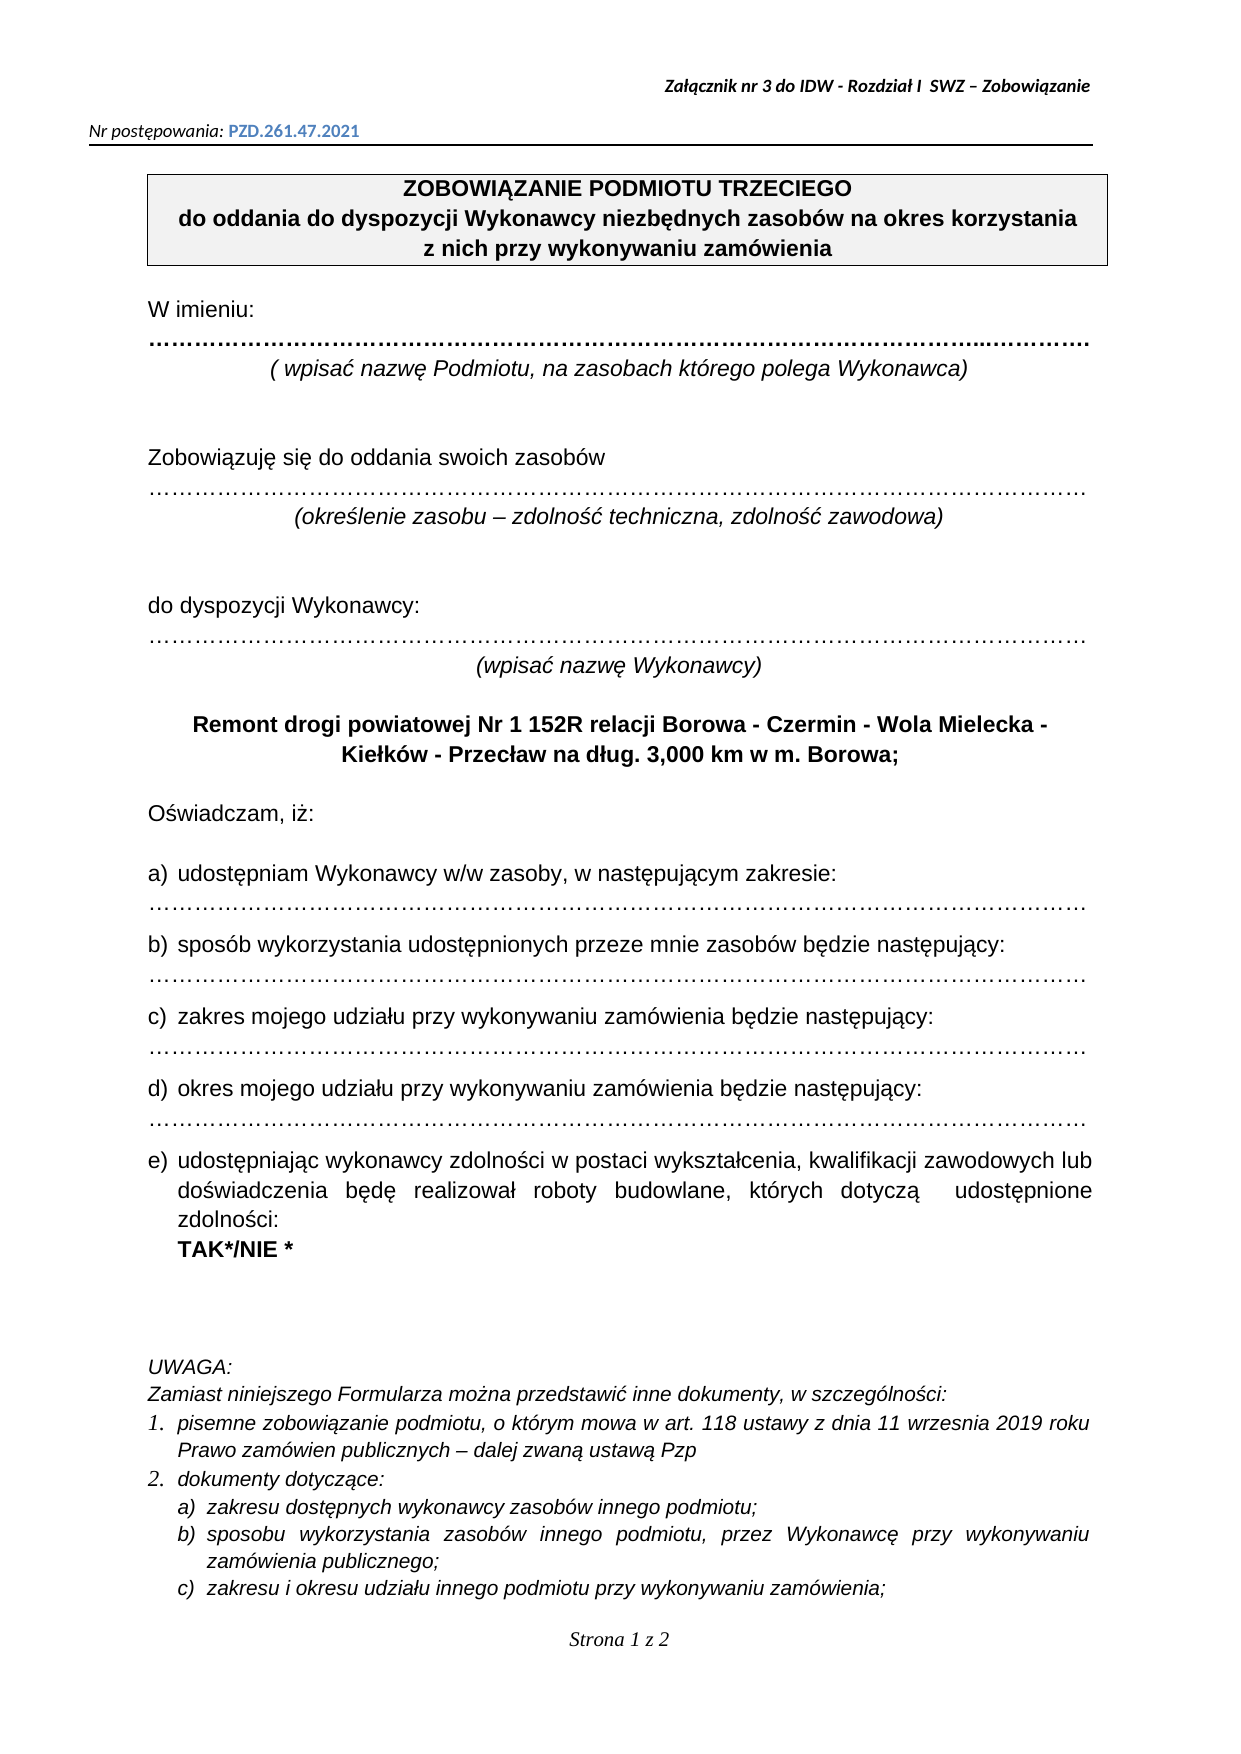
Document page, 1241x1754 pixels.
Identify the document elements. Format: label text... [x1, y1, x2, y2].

text Remont drogi powiatowej Nr 1 152R relacji Borowa - Czermin - Wola Mielecka - Kiełków - Przecław na dług. 3,000 km w m. Borowa; [148, 711, 1093, 767]
text …………………………………………………………………………………………………………… [148, 1105, 1093, 1131]
list zakresu i okresu udziału innego podmiotu przy wykonywaniu zamówienia; [177, 1576, 1093, 1600]
text (wpisać nazwę Wykonawcy) [148, 652, 1093, 678]
text …………………………………………………………………………………………………………… [148, 622, 1093, 648]
list zakresu dostępnych wykonawcy zasobów innego podmiotu; [177, 1495, 1093, 1519]
text ( wpisać nazwę Podmiotu, na zasobach którego polega Wykonawca) [148, 355, 1093, 381]
text UWAGA: [148, 1355, 1093, 1379]
text Zamiast niniejszego Formularza można przedstawić inne dokumenty, w szczególności: [148, 1382, 1093, 1406]
list okres mojego udziału przy wykonywaniu zamówienia będzie następujący: [148, 1075, 1093, 1102]
text …………………………………………………………………………………………………………… [148, 889, 1093, 916]
text (określenie zasobu – zdolność techniczna, zdolność zawodowa) [148, 503, 1093, 530]
list sposób wykorzystania udostępnionych przeze mnie zasobów będzie następujący: [148, 931, 1093, 958]
list udostępniając wykonawcy zdolności w postaci wykształcenia, kwalifikacji zawodowych lub doświadczenia będę realizował roboty budowlane, których dotyczą udostępnione zdolności: [148, 1147, 1093, 1233]
list zakres mojego udziału przy wykonywaniu zamówienia będzie następujący: [148, 1003, 1093, 1030]
text ………………………………………………………………………………………………...…………. [148, 325, 1093, 352]
list pisemne zobowiązanie podmiotu, o którym mowa w art. 118 ustawy z dnia 11 wrzesnia 2019 roku Prawo zamówien publicznych – dalej zwaną ustawą Pzp [148, 1409, 1093, 1462]
text …………………………………………………………………………………………………………… [148, 474, 1093, 500]
list udostępniam Wykonawcy w/w zasoby, w następującym zakresie: [148, 859, 1093, 886]
text do dyspozycji Wykonawcy: [148, 592, 1093, 619]
list sposobu wykorzystania zasobów innego podmiotu, przez Wykonawcę przy wykonywaniu zamówienia publicznego; [177, 1522, 1093, 1573]
list dokumenty dotyczące: [148, 1465, 1093, 1492]
text Oświadczam, iż: [148, 800, 1093, 827]
text W imieniu: [148, 296, 1093, 322]
text …………………………………………………………………………………………………………… [148, 1033, 1093, 1059]
table_header ZOBOWIĄZANIE PODMIOTU TRZECIEGO do oddania do dyspozycji Wykonawcy niezbędnych zasobów na okres korzystania z nich przy wykonywaniu zamówienia [148, 175, 1107, 265]
text Zobowiązuję się do oddania swoich zasobów [148, 444, 1093, 470]
text TAK*/NIE * [177, 1236, 1093, 1262]
text …………………………………………………………………………………………………………… [148, 961, 1093, 987]
